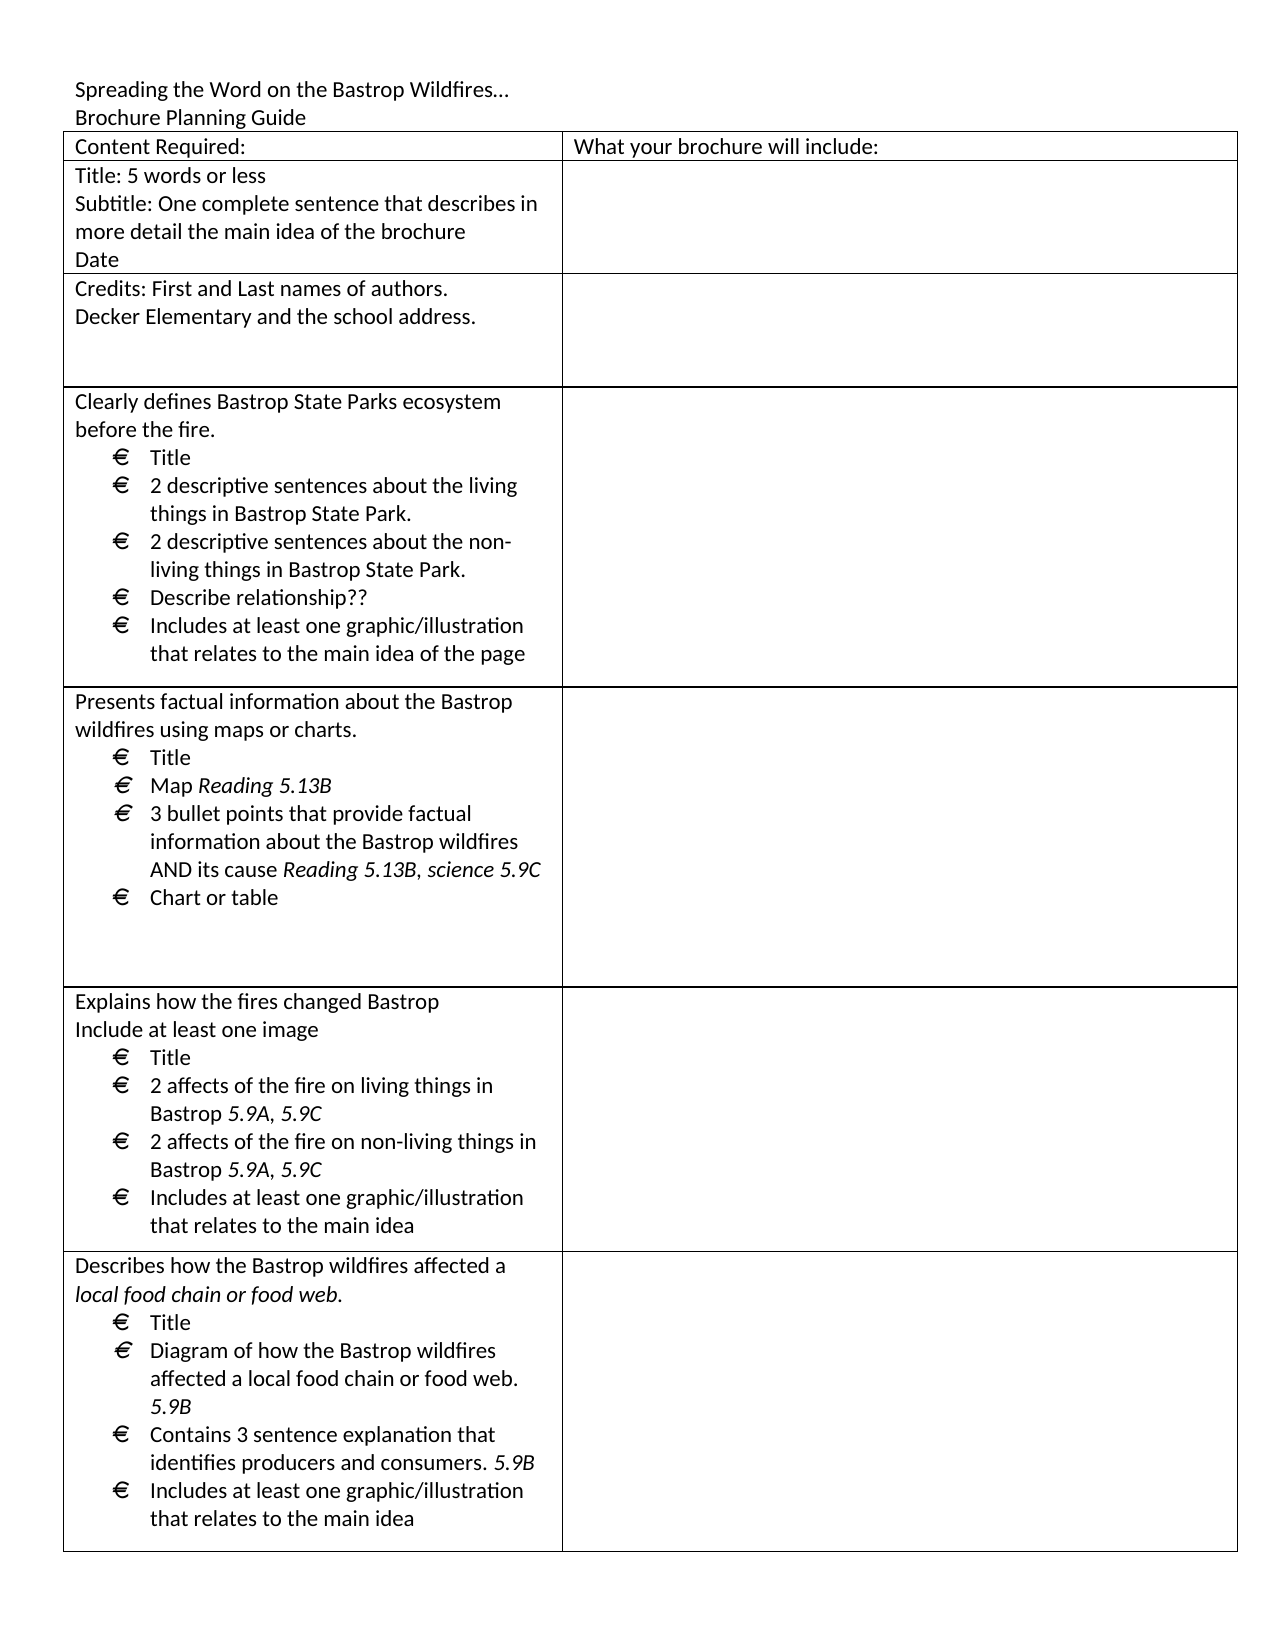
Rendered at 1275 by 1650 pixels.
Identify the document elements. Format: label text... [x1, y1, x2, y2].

table_cell Explains how the fires changed Bastrop Include at least one image Title 2 affects of the fire on living things in Bastrop 5.9A, 5.9C 2 affects of the fire on non-living things in Bastrop 5.9A, 5.9C Includes at least one graphic/illustration that relates to the main idea [64, 988, 562, 1251]
table_cell Title: 5 words or less Subtitle: One complete sentence that describes in more detail the main idea of the brochure Date [64, 161, 562, 273]
table_cell Credits: First and Last names of authors. Decker Elementary and the school address. [64, 274, 562, 386]
table_cell Presents factual information about the Bastrop wildfires using maps or charts. Title Map Reading 5.13B 3 bullet points that provide factual information about the Bastrop wildfires AND its cause Reading 5.13B, science 5.9C Chart or table [64, 688, 562, 986]
table_cell [563, 1252, 1237, 1551]
table_cell [563, 988, 1237, 1251]
table_cell [563, 274, 1237, 386]
table_cell Describes how the Bastrop wildfires affected a local food chain or food web. Title Diagram of how the Bastrop wildfires affected a local food chain or food web. 5.9B Contains 3 sentence explanation that identifies producers and consumers. 5.9B Includes at least one graphic/illustration that relates to the main idea [64, 1252, 562, 1551]
table_header Content Required: [64, 132, 562, 160]
table_cell [563, 388, 1237, 686]
text Spreading the Word on the Bastrop Wildfires… [75, 75, 1200, 103]
table_header What your brochure will include: [563, 132, 1237, 160]
text Brochure Planning Guide [75, 103, 1200, 131]
table_cell Clearly defines Bastrop State Parks ecosystem before the fire. Title 2 descriptive sentences about the living things in Bastrop State Park. 2 descriptive sentences about the non-living things in Bastrop State Park. Describe relationship?? Includes at least one graphic/illustration that relates to the main idea of the page [64, 388, 562, 686]
table_cell [563, 161, 1237, 273]
table_cell [563, 688, 1237, 986]
